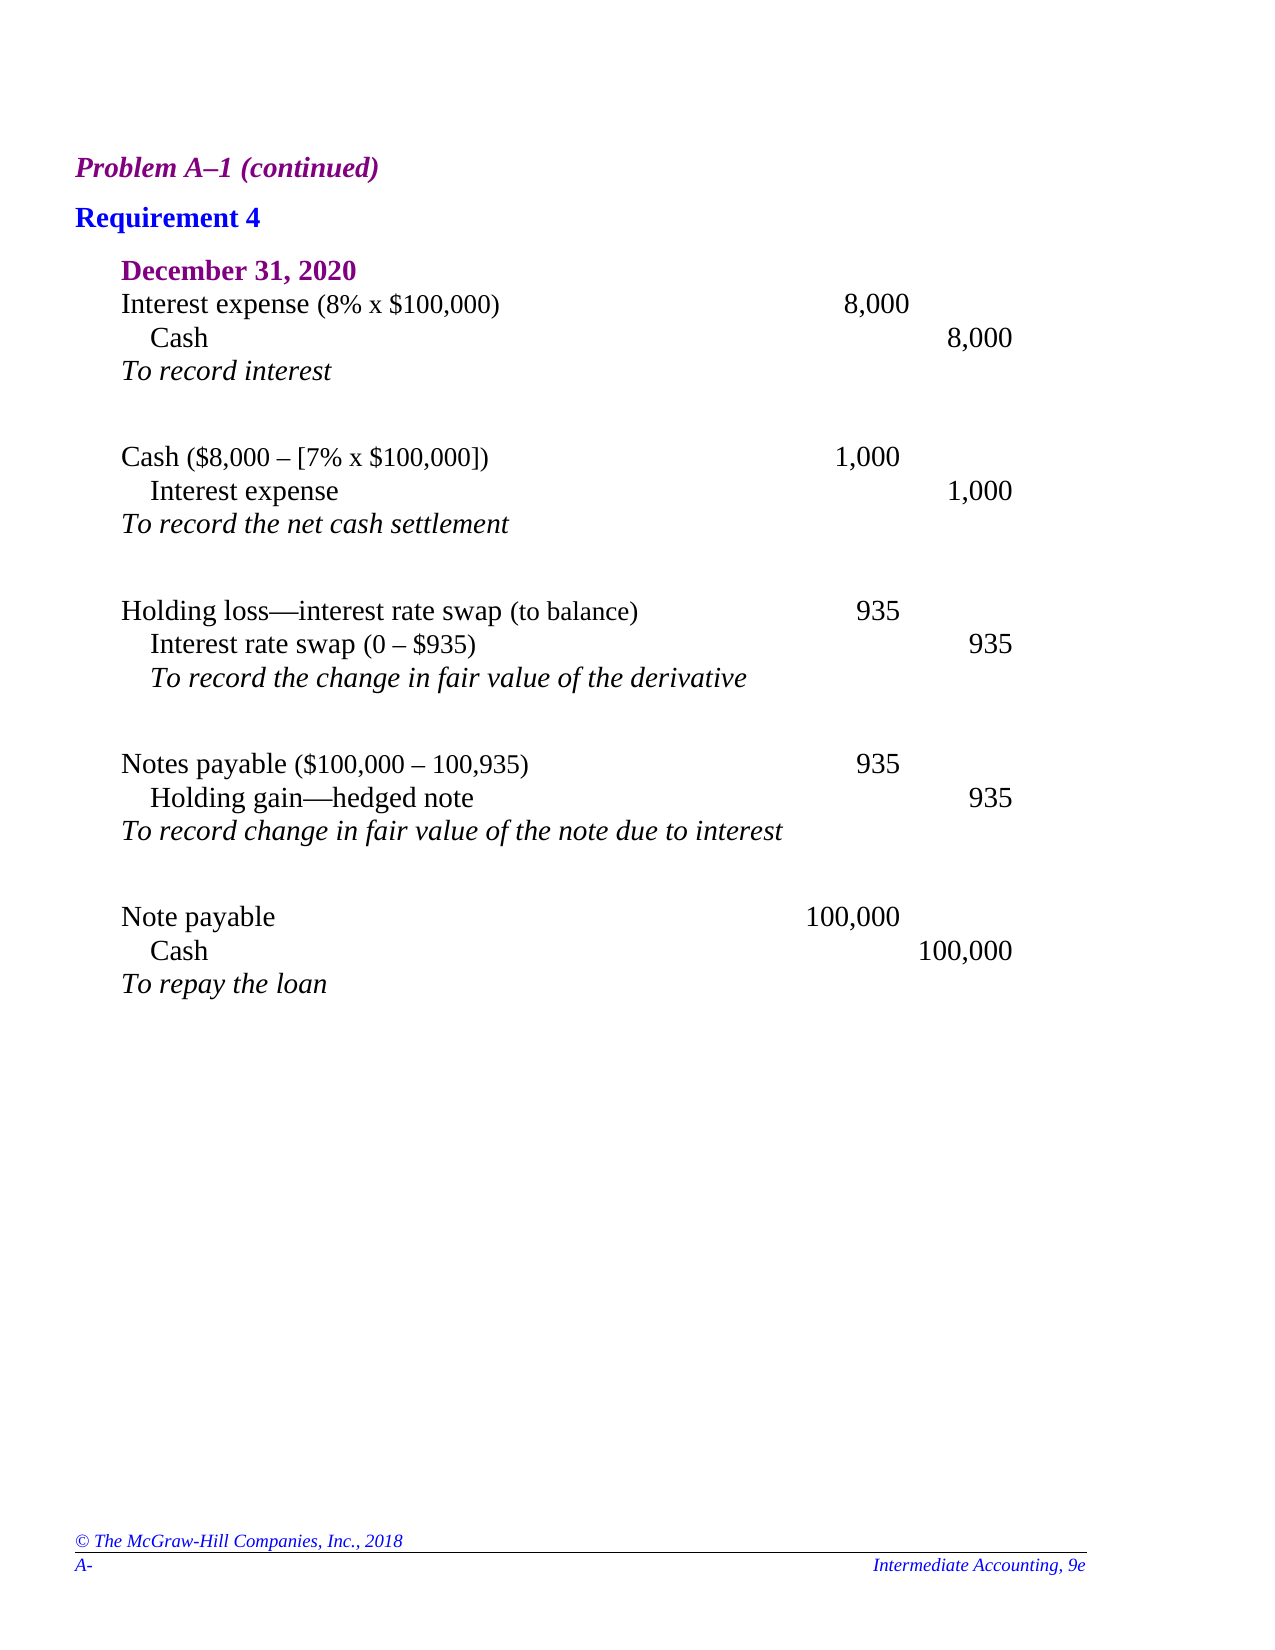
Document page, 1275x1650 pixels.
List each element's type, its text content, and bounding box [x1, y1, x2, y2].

text To record change in fair value of the note due to interest [121, 813, 1039, 847]
text To repay the loan [121, 967, 1039, 1000]
text Cash 100,000 [121, 933, 1039, 967]
text Notes payable ($100,000 – 100,935) 935 [121, 746, 1039, 780]
text Interest rate swap (0 – $935) 935 To record the change in fair value of the derivative [121, 626, 1039, 693]
text To record interest [121, 353, 1039, 387]
text December 31, 2020 [121, 253, 1039, 286]
text Holding gain—hedged note 935 [121, 780, 1039, 813]
text Requirement 4 [75, 183, 1087, 233]
text To record the net cash settlement [121, 507, 1039, 540]
text Interest expense (8% x $100,000) 8,000 [121, 286, 1039, 320]
text Cash ($8,000 – [7% x $100,000]) 1,000 [121, 439, 1039, 473]
text Note payable 100,000 [121, 899, 1039, 933]
text Holding loss—interest rate swap (to balance) 935 [121, 593, 1039, 626]
text Problem A–1 (continued) [75, 150, 1087, 183]
text Interest expense 1,000 [121, 473, 1039, 507]
text Cash 8,000 [121, 320, 1039, 353]
